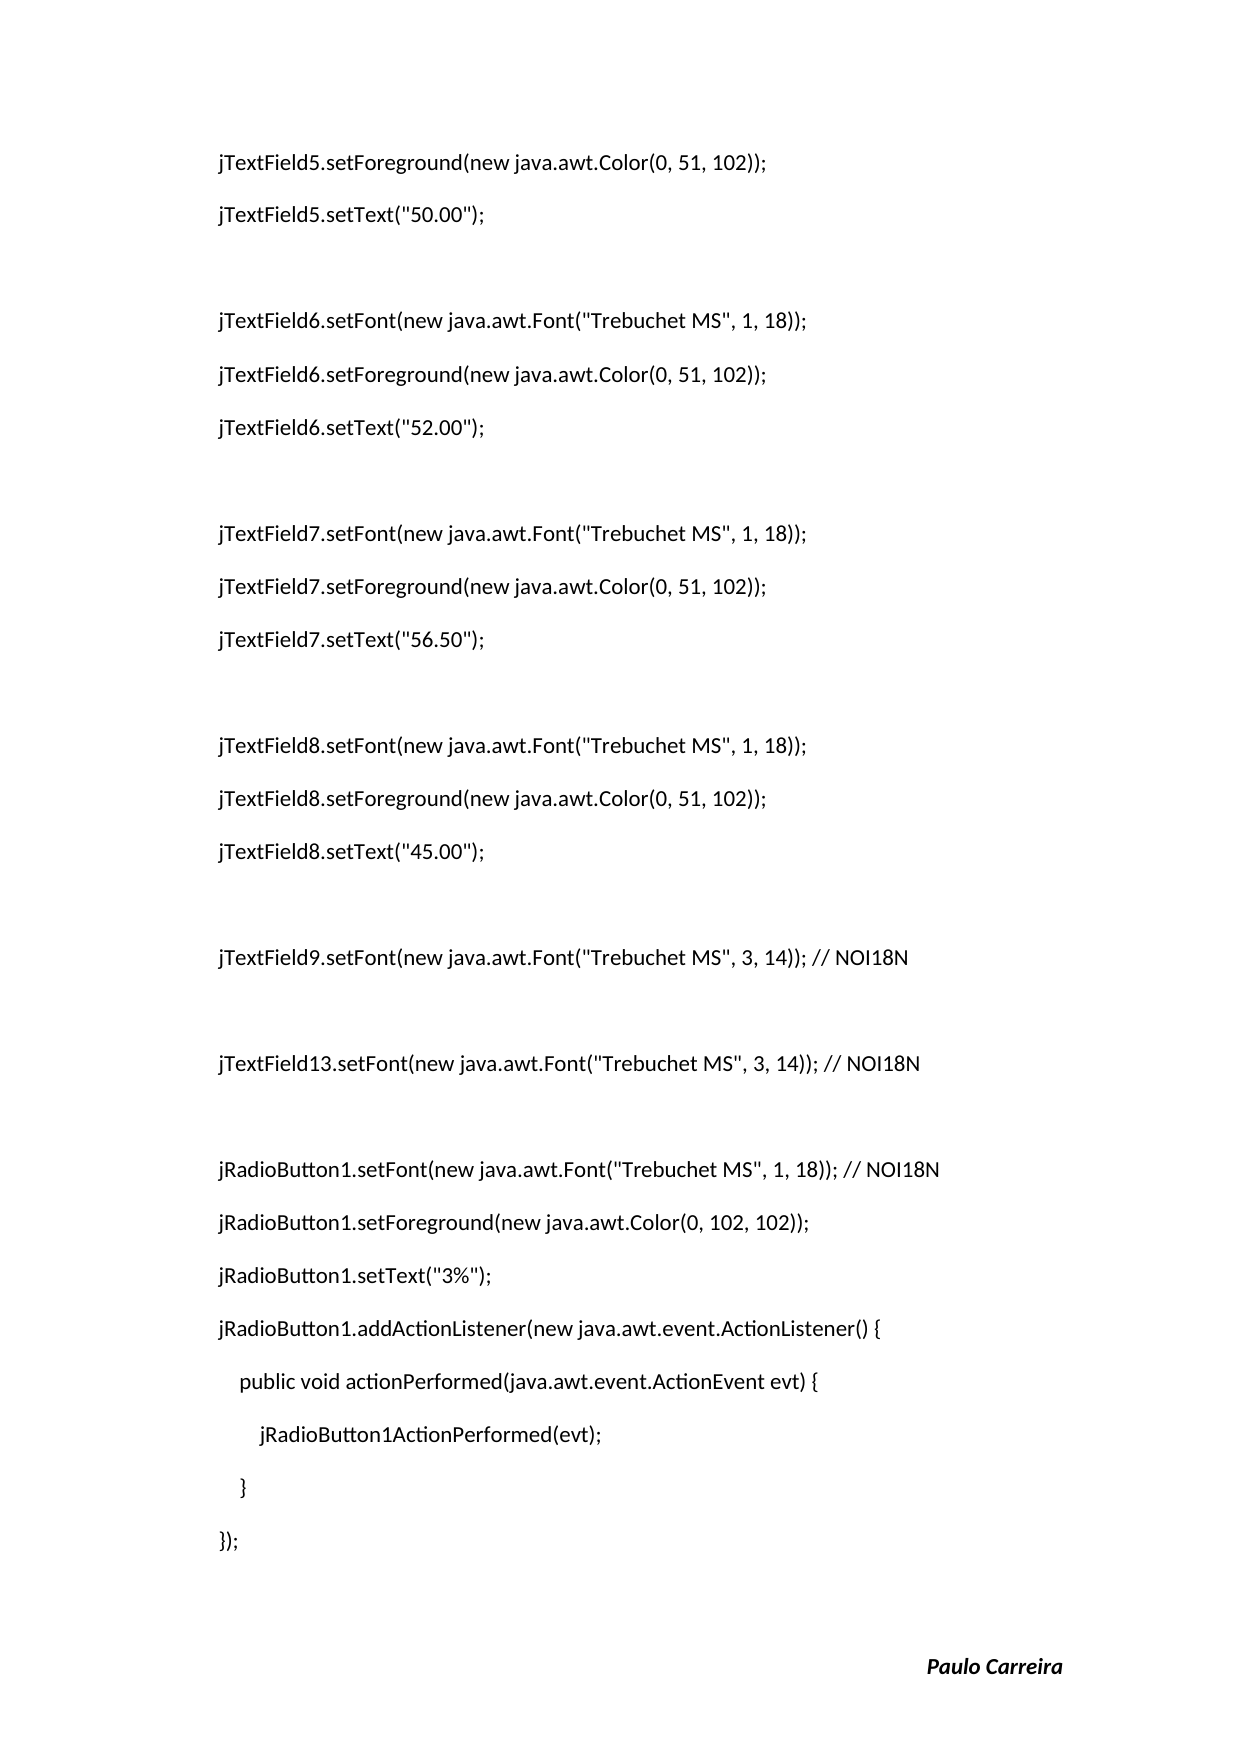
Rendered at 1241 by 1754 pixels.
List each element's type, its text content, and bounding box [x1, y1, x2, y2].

text jRadioButton1.setForeground(new java.awt.Color(0, 102, 102)); [177, 1208, 1063, 1236]
text jTextField8.setForeground(new java.awt.Color(0, 51, 102)); [177, 784, 1063, 812]
text jTextField13.setFont(new java.awt.Font("Trebuchet MS", 3, 14)); // NOI18N [177, 1049, 1063, 1077]
text }); [177, 1526, 1063, 1554]
text jTextField8.setFont(new java.awt.Font("Trebuchet MS", 1, 18)); [177, 731, 1063, 759]
text jTextField5.setText("50.00"); [177, 201, 1063, 229]
text jRadioButton1.setText("3%"); [177, 1261, 1063, 1289]
text jRadioButton1.addActionListener(new java.awt.event.ActionListener() { [177, 1314, 1063, 1342]
text jTextField8.setText("45.00"); [177, 837, 1063, 865]
text jTextField7.setForeground(new java.awt.Color(0, 51, 102)); [177, 572, 1063, 600]
text jRadioButton1ActionPerformed(evt); [177, 1420, 1063, 1448]
text jTextField5.setForeground(new java.awt.Color(0, 51, 102)); [177, 148, 1063, 176]
text jTextField6.setFont(new java.awt.Font("Trebuchet MS", 1, 18)); [177, 307, 1063, 335]
text jTextField6.setText("52.00"); [177, 413, 1063, 441]
text jTextField9.setFont(new java.awt.Font("Trebuchet MS", 3, 14)); // NOI18N [177, 943, 1063, 971]
text jRadioButton1.setFont(new java.awt.Font("Trebuchet MS", 1, 18)); // NOI18N [177, 1155, 1063, 1183]
text public void actionPerformed(java.awt.event.ActionEvent evt) { [177, 1367, 1063, 1395]
text jTextField7.setFont(new java.awt.Font("Trebuchet MS", 1, 18)); [177, 519, 1063, 547]
text } [177, 1473, 1063, 1501]
text jTextField7.setText("56.50"); [177, 625, 1063, 653]
text jTextField6.setForeground(new java.awt.Color(0, 51, 102)); [177, 360, 1063, 388]
